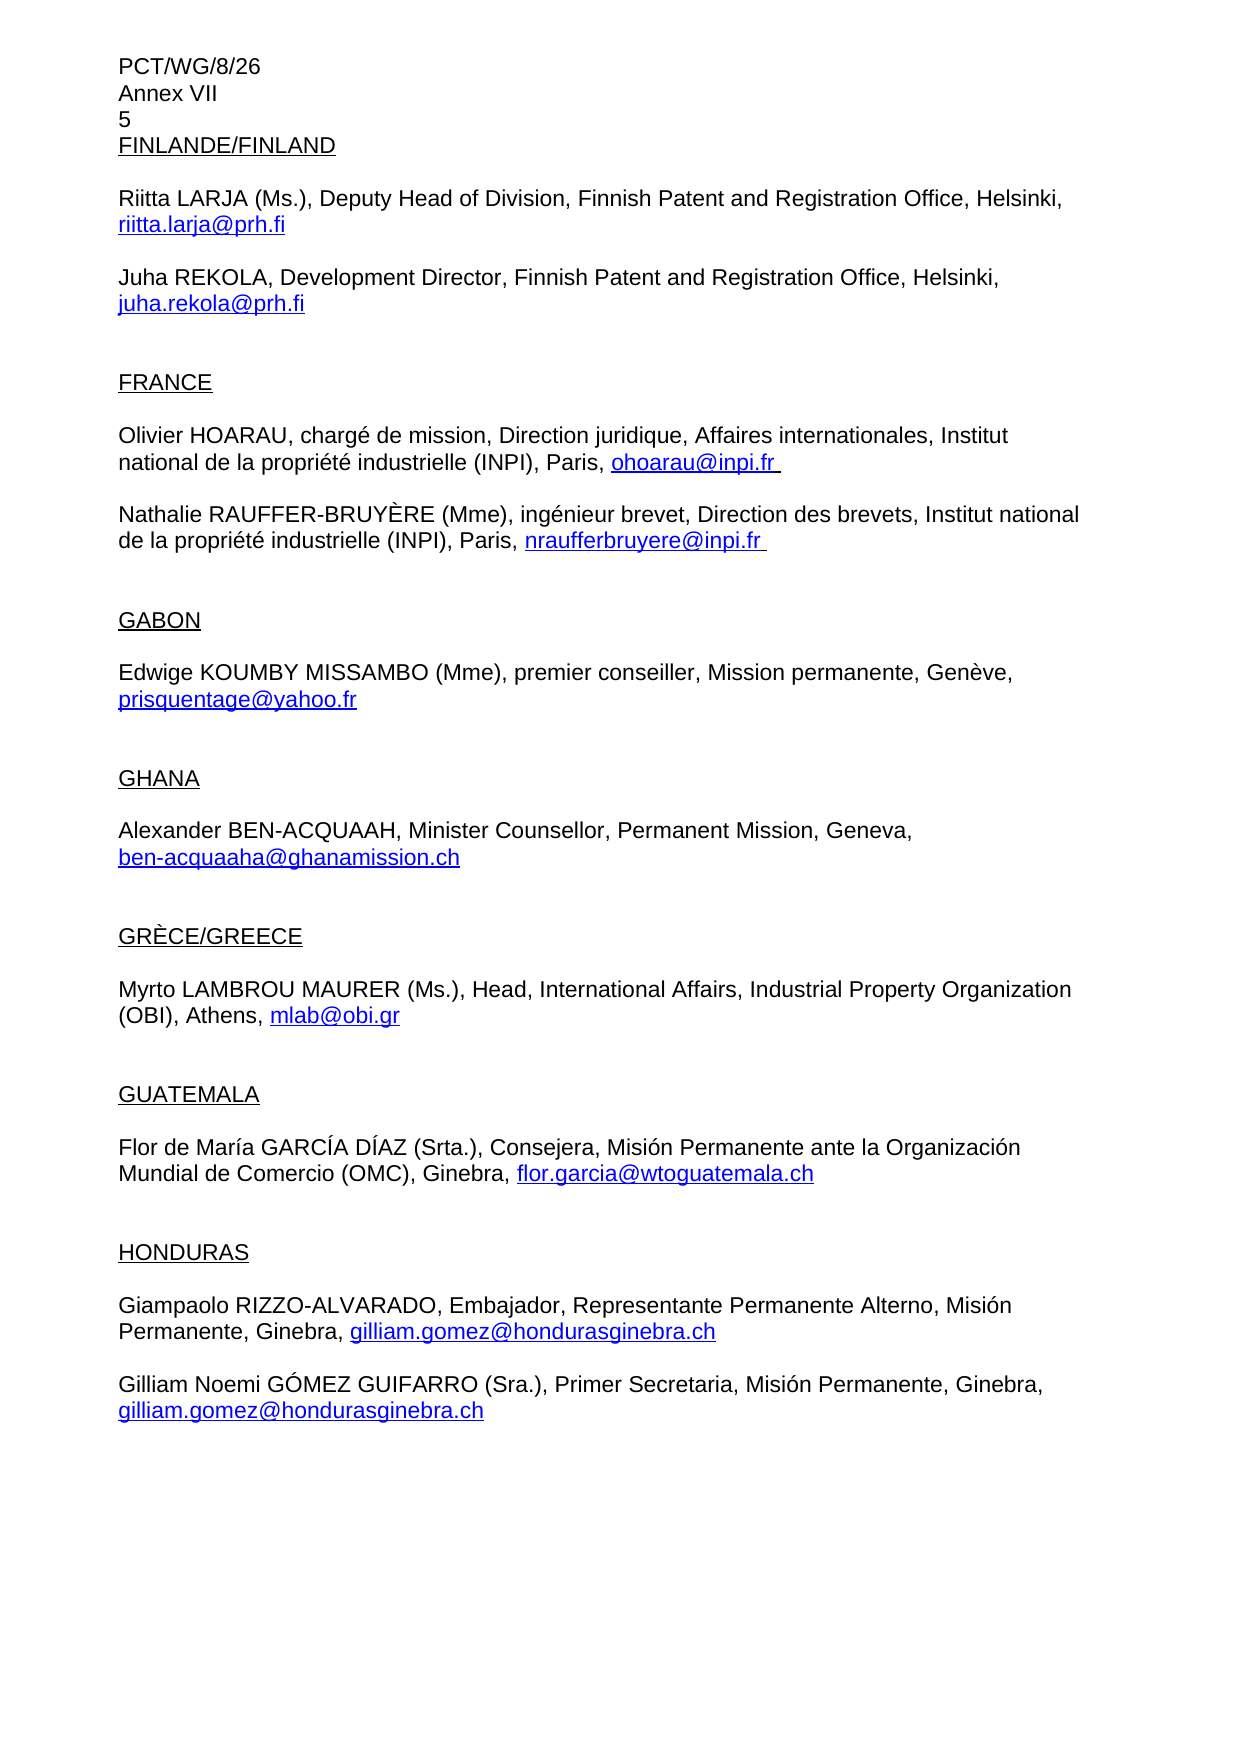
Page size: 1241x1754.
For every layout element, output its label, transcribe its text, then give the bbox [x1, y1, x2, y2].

text GABON [118, 607, 1092, 633]
text FINLANDE/FINLAND [118, 132, 1092, 158]
text FRANCE [118, 369, 1092, 396]
text Alexander BEN-ACQUAAH, Minister Counsellor, Permanent Mission, Geneva, ben-acquaaha@ghanamission.ch [118, 817, 1092, 870]
text Juha REKOLA, Development Director, Finnish Patent and Registration Office, Helsinki, juha.rekola@prh.fi [118, 264, 1092, 317]
text HONDURAS [118, 1239, 1092, 1265]
text Flor de María GARCÍA DÍAZ (Srta.), Consejera, Misión Permanente ante la Organización Mundial de Comercio (OMC), Ginebra, flor.garcia@wtoguatemala.ch [118, 1134, 1092, 1186]
text Olivier HOARAU, chargé de mission, Direction juridique, Affaires internationales, Institut national de la propriété industrielle (INPI), Paris, ohoarau@inpi.fr [118, 422, 1092, 475]
text GUATEMALA [118, 1081, 1092, 1107]
text GRÈCE/GREECE [118, 923, 1092, 949]
text Giampaolo RIZZO-ALVARADO, Embajador, Representante Permanente Alterno, Misión Permanente, Ginebra, gilliam.gomez@hondurasginebra.ch [118, 1292, 1092, 1344]
text Nathalie RAUFFER-BRUYÈRE (Mme), ingénieur brevet, Direction des brevets, Institut national de la propriété industrielle (INPI), Paris, nraufferbruyere@inpi.fr [118, 501, 1092, 554]
text Gilliam Noemi GÓMEZ GUIFARRO (Sra.), Primer Secretaria, Misión Permanente, Ginebra, gilliam.gomez@hondurasginebra.ch [118, 1371, 1092, 1423]
text Edwige KOUMBY MISSAMBO (Mme), premier conseiller, Mission permanente, Genève, prisquentage@yahoo.fr [118, 659, 1092, 712]
text Myrto LAMBROU MAURER (Ms.), Head, International Affairs, Industrial Property Organization (OBI), Athens, mlab@obi.gr [118, 976, 1092, 1028]
text Riitta LARJA (Ms.), Deputy Head of Division, Finnish Patent and Registration Office, Helsinki, riitta.larja@prh.fi [118, 185, 1092, 238]
text GHANA [118, 765, 1092, 791]
